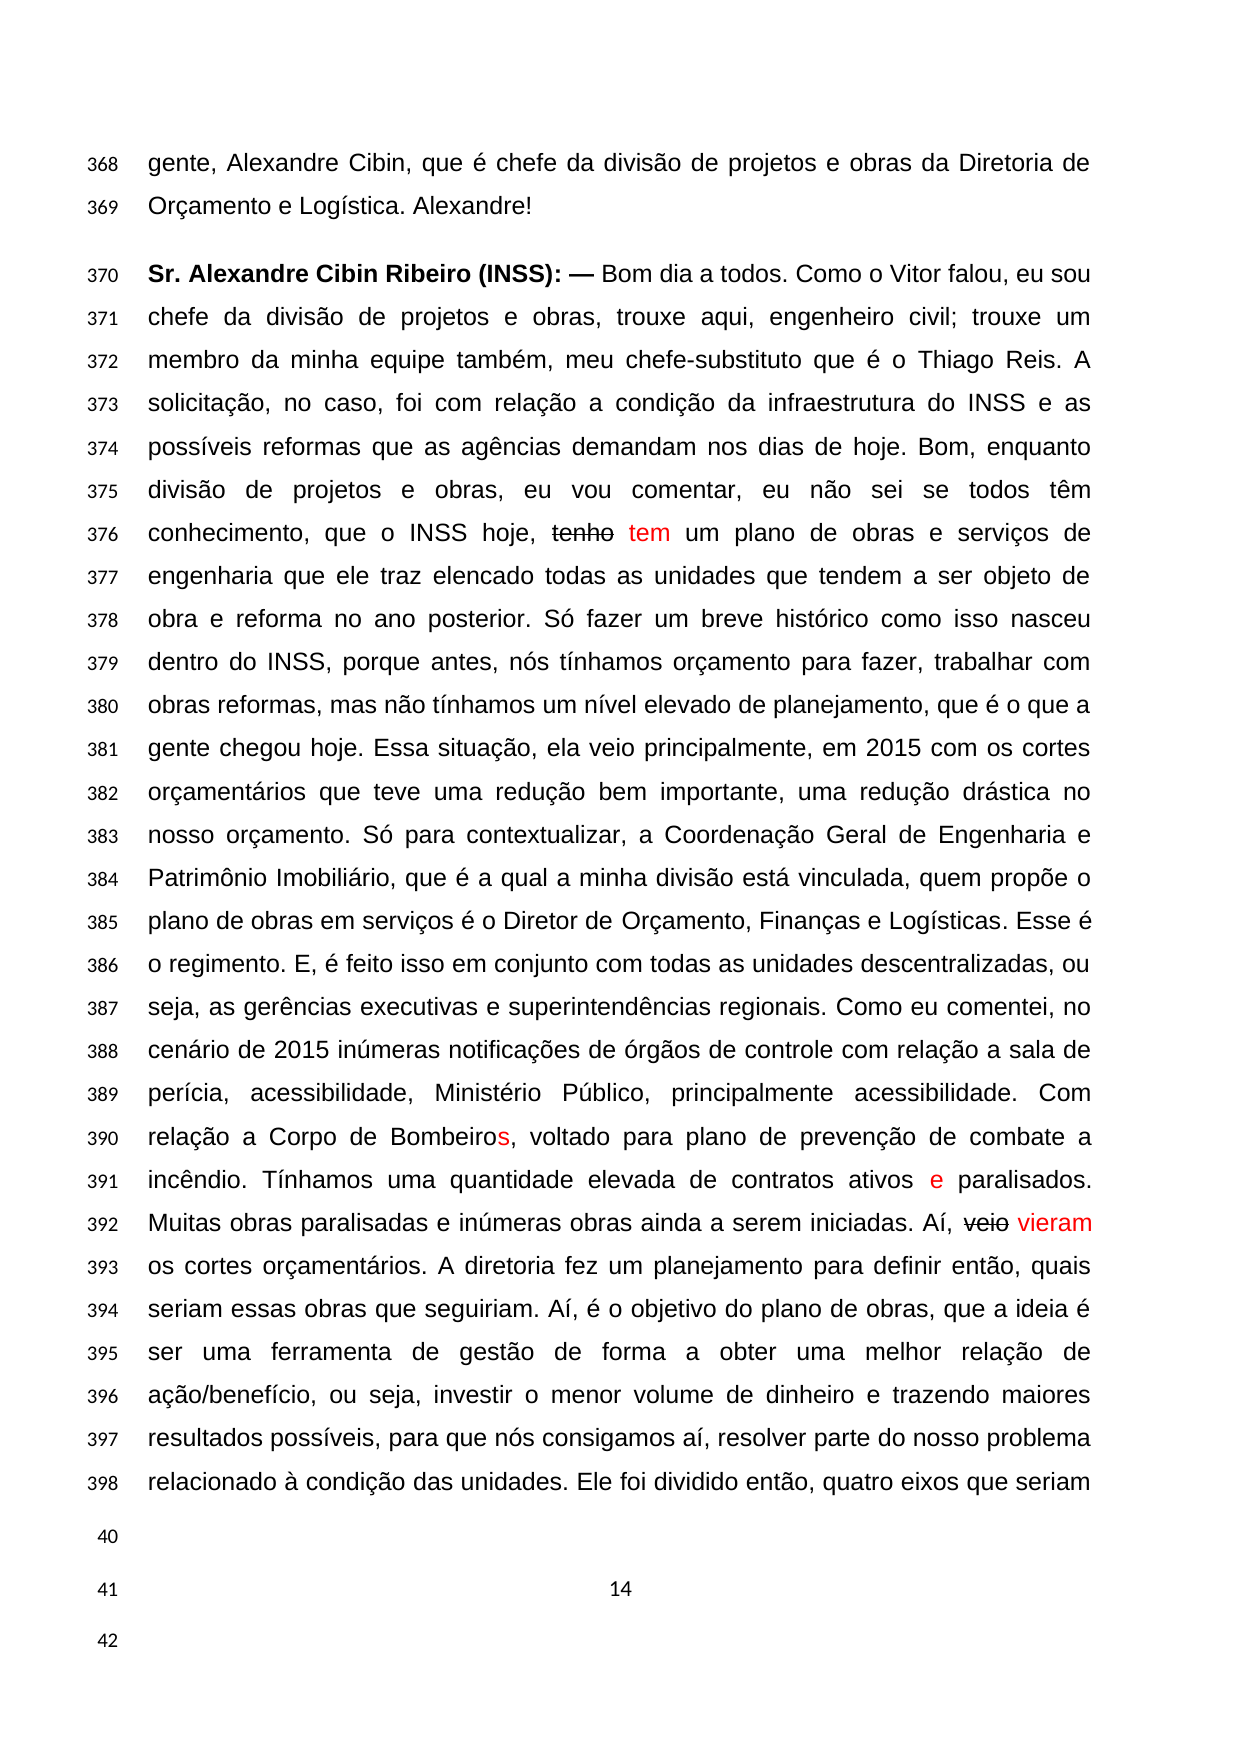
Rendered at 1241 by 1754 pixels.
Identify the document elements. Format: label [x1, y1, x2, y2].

text [148, 259, 1092, 1495]
text [148, 148, 1092, 219]
